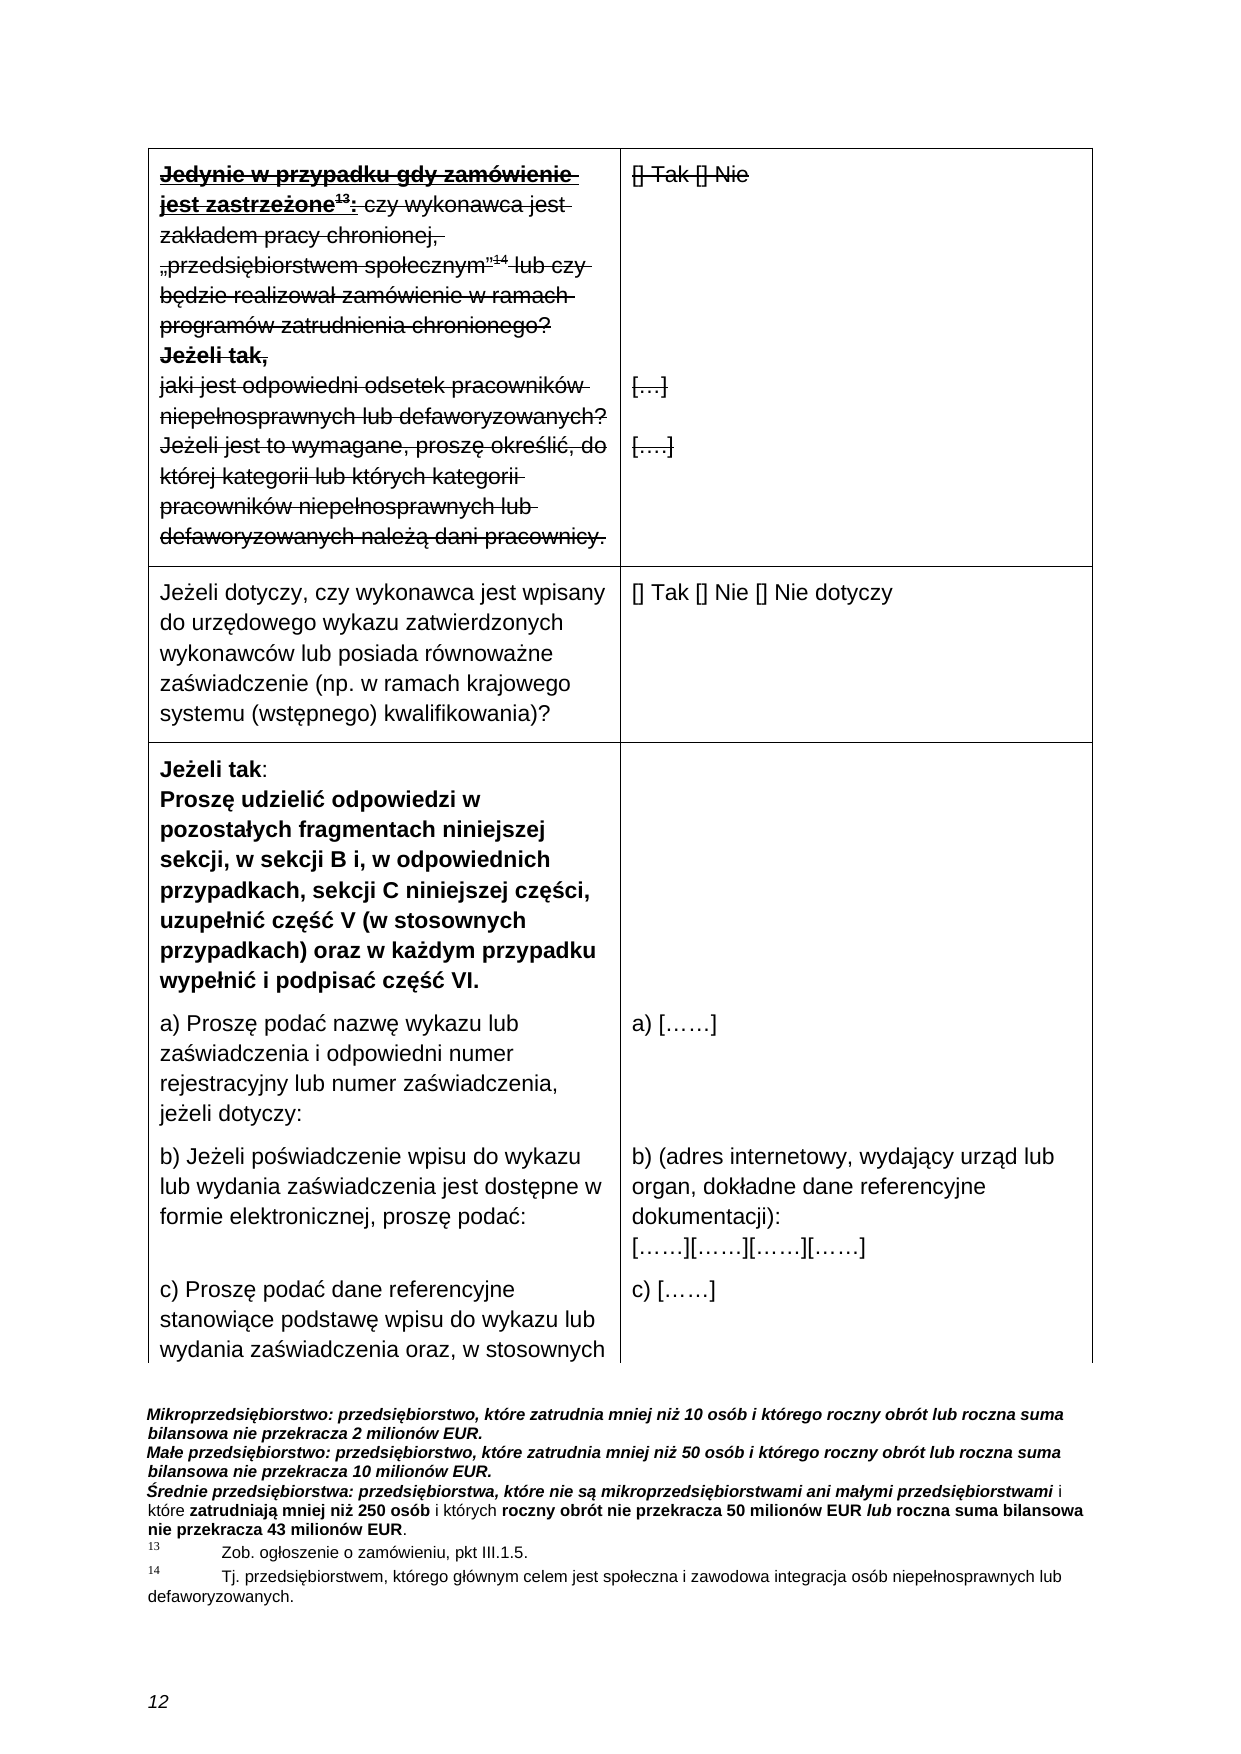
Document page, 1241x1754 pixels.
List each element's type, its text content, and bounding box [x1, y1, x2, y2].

table_cell c) [……] [621, 1276, 1092, 1362]
table_cell jaki jest odpowiedni odsetek pracowników niepełnosprawnych lub defaworyzowanych? [149, 373, 620, 432]
table_cell a) [……] [621, 1010, 1092, 1143]
table_cell Jedynie w przypadku gdy zamówienie jest zastrzeżone: czy wykonawca jest zakładem pracy chronionej, „przedsiębiorstwem społecznym” lub czy będzie realizował zamówienie w ramach programów zatrudnienia chronionego? Jeżeli tak, [149, 149, 620, 372]
table_cell b) (adres internetowy, wydający urząd lub organ, dokładne dane referencyjne dokumentacji): [……][……][……][……] [621, 1143, 1092, 1276]
table_cell Jeżeli dotyczy, czy wykonawca jest wpisany do urzędowego wykazu zatwierdzonych wykonawców lub posiada równoważne zaświadczenie (np. w ramach krajowego systemu (wstępnego) kwalifikowania)? [149, 567, 620, 742]
table_cell a) Proszę podać nazwę wykazu lub zaświadczenia i odpowiedni numer rejestracyjny lub numer zaświadczenia, jeżeli dotyczy: [149, 1010, 620, 1143]
table_cell [621, 743, 1092, 1010]
table_cell Jeżeli jest to wymagane, proszę określić, do której kategorii lub których kategorii pracowników niepełnosprawnych lub defaworyzowanych należą dani pracownicy. [149, 433, 620, 566]
table_cell Jeżeli tak: Proszę udzielić odpowiedzi w pozostałych fragmentach niniejszej sekcji, w sekcji B i, w odpowiednich przypadkach, sekcji C niniejszej części, uzupełnić część V (w stosownych przypadkach) oraz w każdym przypadku wypełnić i podpisać część VI. [149, 743, 620, 1010]
table_cell [….] [621, 433, 1092, 566]
table_cell b) Jeżeli poświadczenie wpisu do wykazu lub wydania zaświadczenia jest dostępne w formie elektronicznej, proszę podać: [149, 1143, 620, 1276]
table_cell [] Tak [] Nie [] Nie dotyczy [621, 567, 1092, 742]
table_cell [149, 1276, 620, 1362]
table_cell […] [621, 373, 1092, 432]
table_cell [] Tak [] Nie [621, 149, 1092, 372]
